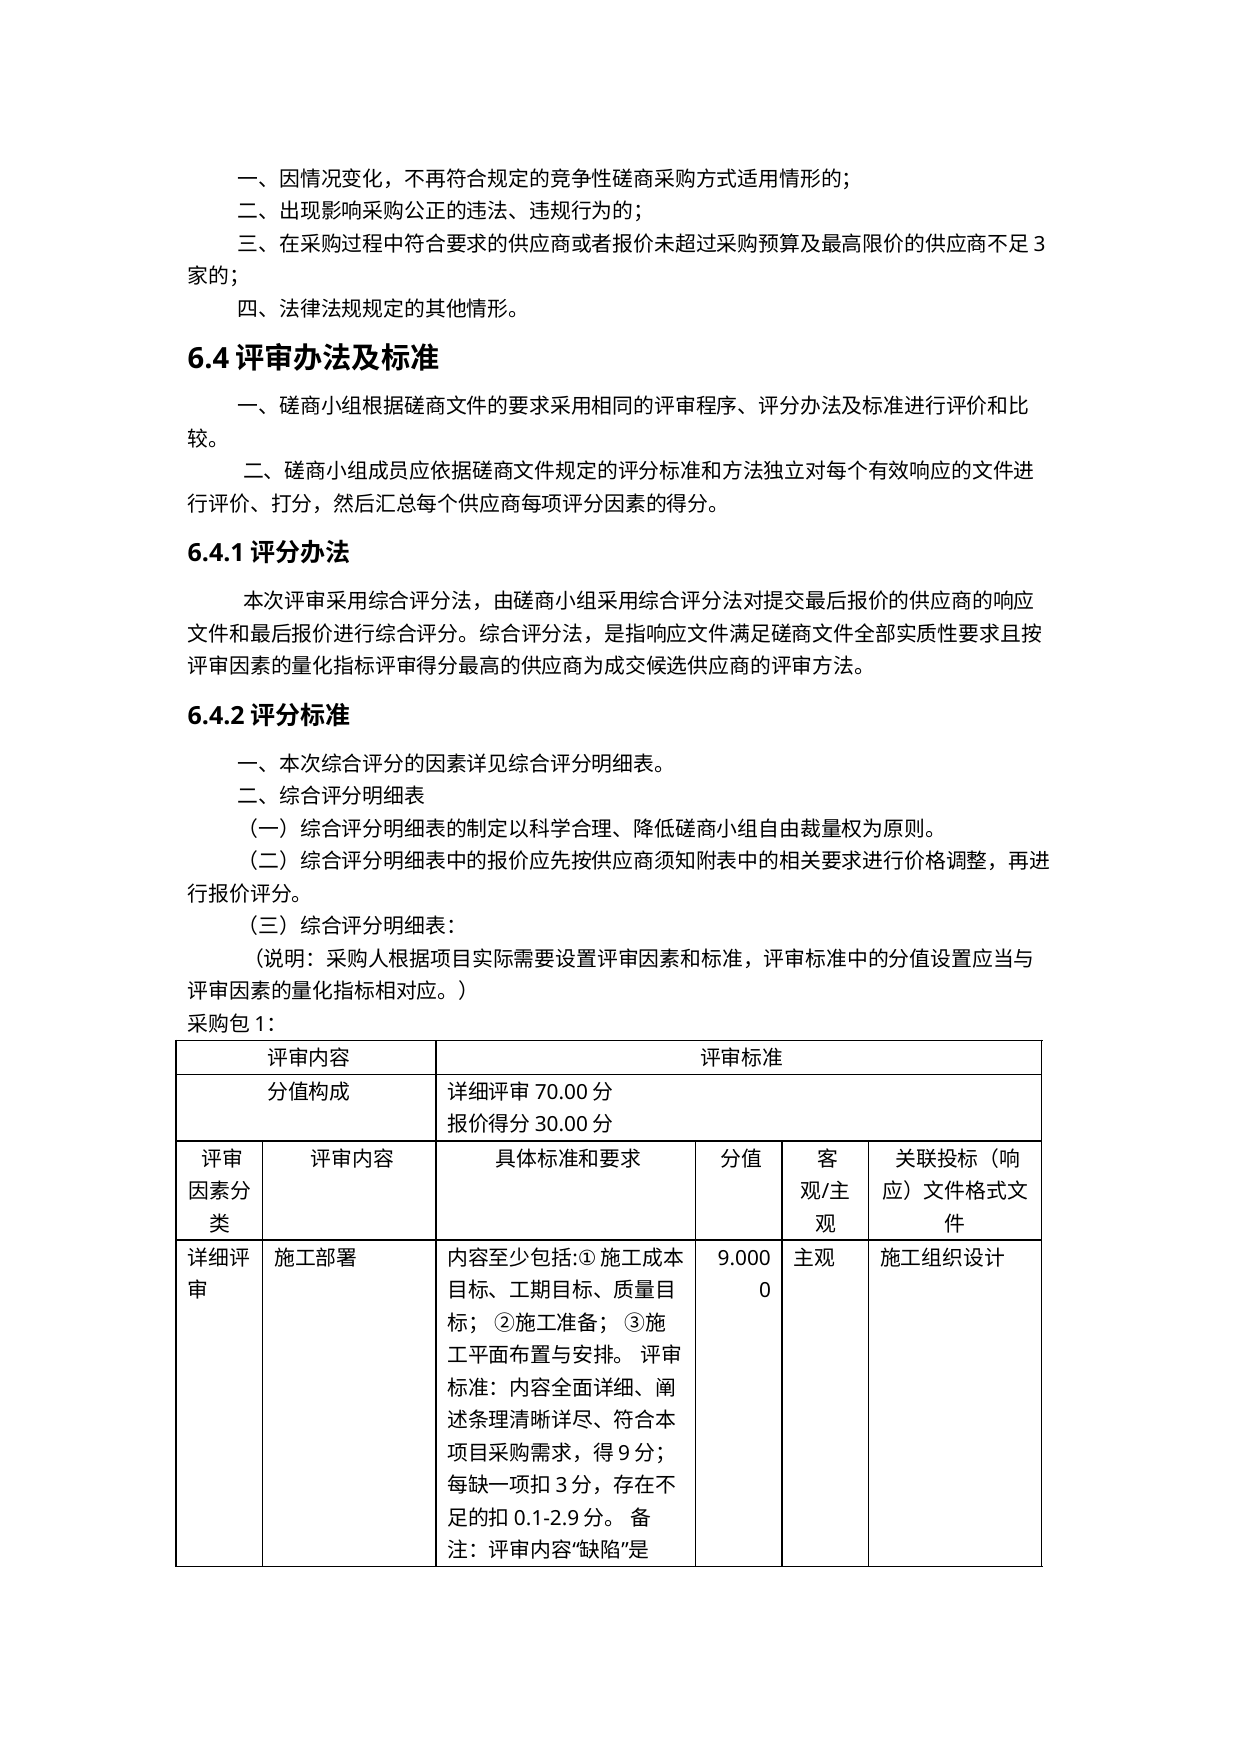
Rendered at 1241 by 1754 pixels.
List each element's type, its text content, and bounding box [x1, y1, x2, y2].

table_cell 具体标准和要求 [437, 1142, 695, 1239]
text （三）综合评分明细表： [187, 909, 1053, 942]
text 6.4评审办法及标准 [187, 324, 1053, 389]
table_cell 9.0000 [696, 1241, 781, 1566]
table_cell 客观/主观 [783, 1142, 868, 1239]
text 二、磋商小组成员应依据磋商文件规定的评分标准和方法独立对每个有效响应的文件进行评价、打分，然后汇总每个供应商每项评分因素的得分。 [187, 454, 1053, 519]
text 二、综合评分明细表 [187, 779, 1053, 812]
table_cell 分值 [696, 1142, 781, 1239]
text （二）综合评分明细表中的报价应先按供应商须知附表中的相关要求进行价格调整，再进行报价评分。 [187, 844, 1053, 909]
table_header 评审标准 [437, 1041, 1041, 1073]
text 一、因情况变化，不再符合规定的竞争性磋商采购方式适用情形的； [187, 162, 1053, 194]
text 一、磋商小组根据磋商文件的要求采用相同的评审程序、评分办法及标准进行评价和比较。 [187, 389, 1053, 454]
text 三、在采购过程中符合要求的供应商或者报价未超过采购预算及最高限价的供应商不足3家的； [187, 227, 1053, 292]
text 一、本次综合评分的因素详见综合评分明细表。 [187, 747, 1053, 779]
table_cell 分值构成 [177, 1075, 435, 1140]
table_cell 施工组织设计 [869, 1241, 1041, 1566]
table_cell 详细评审70.00分 报价得分30.00分 [437, 1075, 1041, 1140]
text 本次评审采用综合评分法，由磋商小组采用综合评分法对提交最后报价的供应商的响应文件和最后报价进行综合评分。综合评分法，是指响应文件满足磋商文件全部实质性要求且按评审因素的量化指标评审得分最高的供应商为成交候选供应商的评审方法。 [187, 584, 1053, 682]
table_cell 评审因素分类 [177, 1142, 262, 1239]
text （说明：采购人根据项目实际需要设置评审因素和标准，评审标准中的分值设置应当与评审因素的量化指标相对应。） [187, 942, 1053, 1007]
table_cell 关联投标（响应）文件格式文件 [869, 1142, 1041, 1239]
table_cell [437, 1241, 695, 1566]
text （一）综合评分明细表的制定以科学合理、降低磋商小组自由裁量权为原则。 [187, 812, 1053, 844]
table_cell 主观 [783, 1241, 868, 1566]
table_header 评审内容 [177, 1041, 435, 1073]
text 6.4.2评分标准 [187, 682, 1053, 747]
table_cell 评审内容 [263, 1142, 435, 1239]
text 四、法律法规规定的其他情形。 [187, 292, 1053, 324]
text 6.4.1评分办法 [187, 519, 1053, 584]
text 二、出现影响采购公正的违法、违规行为的； [187, 194, 1053, 227]
table_cell 详细评审 [177, 1241, 262, 1566]
table_cell 施工部署 [263, 1241, 435, 1566]
text 采购包1： [187, 1007, 1053, 1039]
